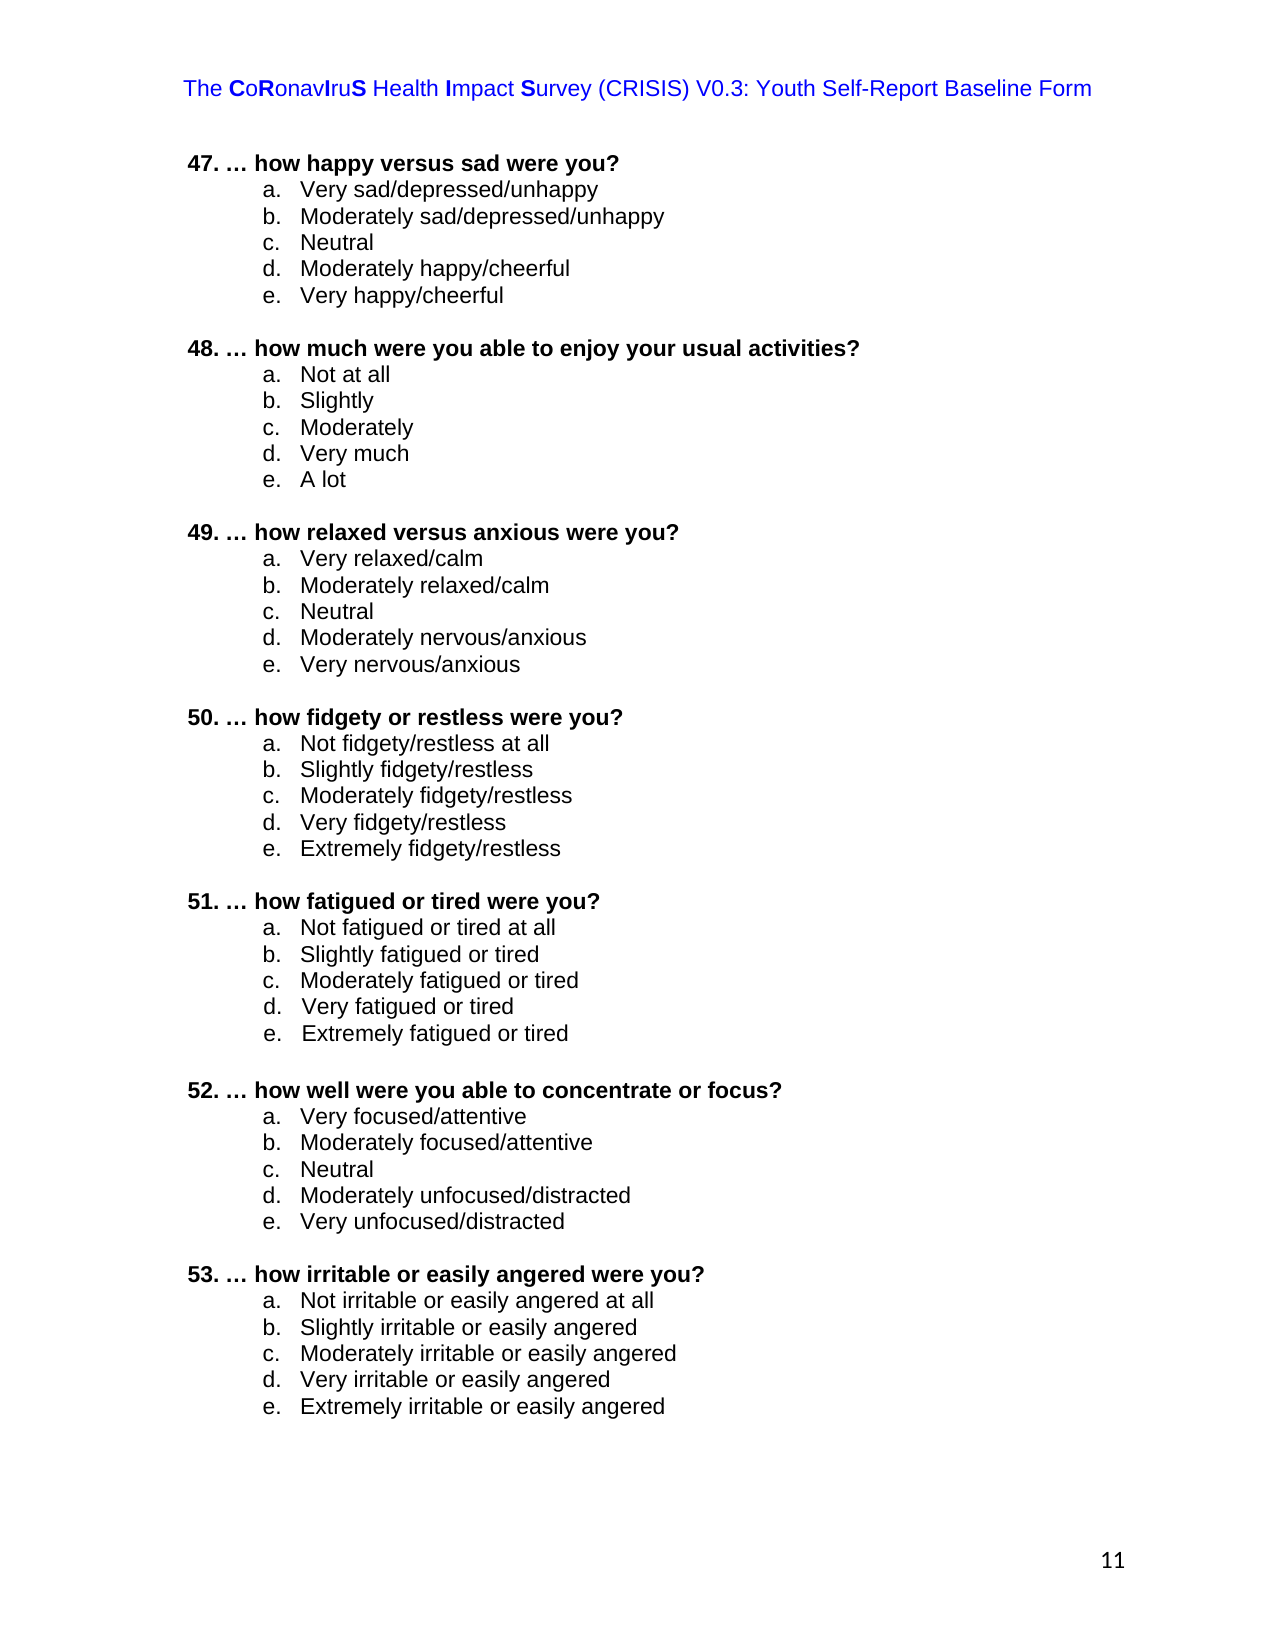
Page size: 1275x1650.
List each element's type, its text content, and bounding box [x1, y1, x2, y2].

list Very irritable or easily angered [262, 1366, 1125, 1393]
list Not at all [262, 361, 1125, 387]
list Moderately nervous/anxious [262, 624, 1125, 651]
list Extremely irritable or easily angered [262, 1393, 1125, 1419]
list Very unfocused/distracted [262, 1208, 1125, 1235]
list Moderately focused/attentive [262, 1129, 1125, 1156]
list Slightly [262, 387, 1125, 413]
list Very sad/depressed/unhappy [262, 176, 1125, 203]
list … how relaxed versus anxious were you? [187, 519, 1125, 545]
list … how well were you able to concentrate or focus? [187, 1077, 1125, 1103]
list Very nervous/anxious [262, 651, 1125, 677]
list Not irritable or easily angered at all [262, 1287, 1125, 1314]
list Neutral [262, 1156, 1125, 1182]
list … how fatigued or tired were you? [187, 888, 1125, 914]
text e. Extremely fatigued or tired [225, 1020, 1125, 1046]
list Very focused/attentive [262, 1103, 1125, 1129]
list … how irritable or easily angered were you? [187, 1261, 1125, 1287]
list Moderately irritable or easily angered [262, 1340, 1125, 1366]
list Slightly irritable or easily angered [262, 1314, 1125, 1340]
list Not fidgety/restless at all [262, 730, 1125, 756]
list Moderately unfocused/distracted [262, 1182, 1125, 1208]
list Extremely fidgety/restless [262, 835, 1125, 862]
list Moderately sad/depressed/unhappy [262, 203, 1125, 229]
list … how fidgety or restless were you? [187, 703, 1125, 730]
list Moderately relaxed/calm [262, 572, 1125, 598]
list Very relaxed/calm [262, 545, 1125, 572]
list Very fidgety/restless [262, 809, 1125, 835]
list Not fatigued or tired at all [262, 914, 1125, 941]
list Slightly fatigued or tired [262, 941, 1125, 967]
list … how happy versus sad were you? [187, 150, 1125, 176]
text d. Very fatigued or tired [225, 993, 1125, 1020]
list Slightly fidgety/restless [262, 756, 1125, 782]
list Neutral [262, 229, 1125, 255]
list Moderately [262, 413, 1125, 440]
list Very much [262, 440, 1125, 466]
list Moderately fatigued or tired [262, 967, 1125, 993]
list A lot [262, 466, 1125, 493]
list … how much were you able to enjoy your usual activities? [187, 334, 1125, 361]
list Neutral [262, 598, 1125, 624]
list Moderately happy/cheerful [262, 255, 1125, 282]
list Very happy/cheerful [262, 282, 1125, 308]
list Moderately fidgety/restless [262, 782, 1125, 809]
